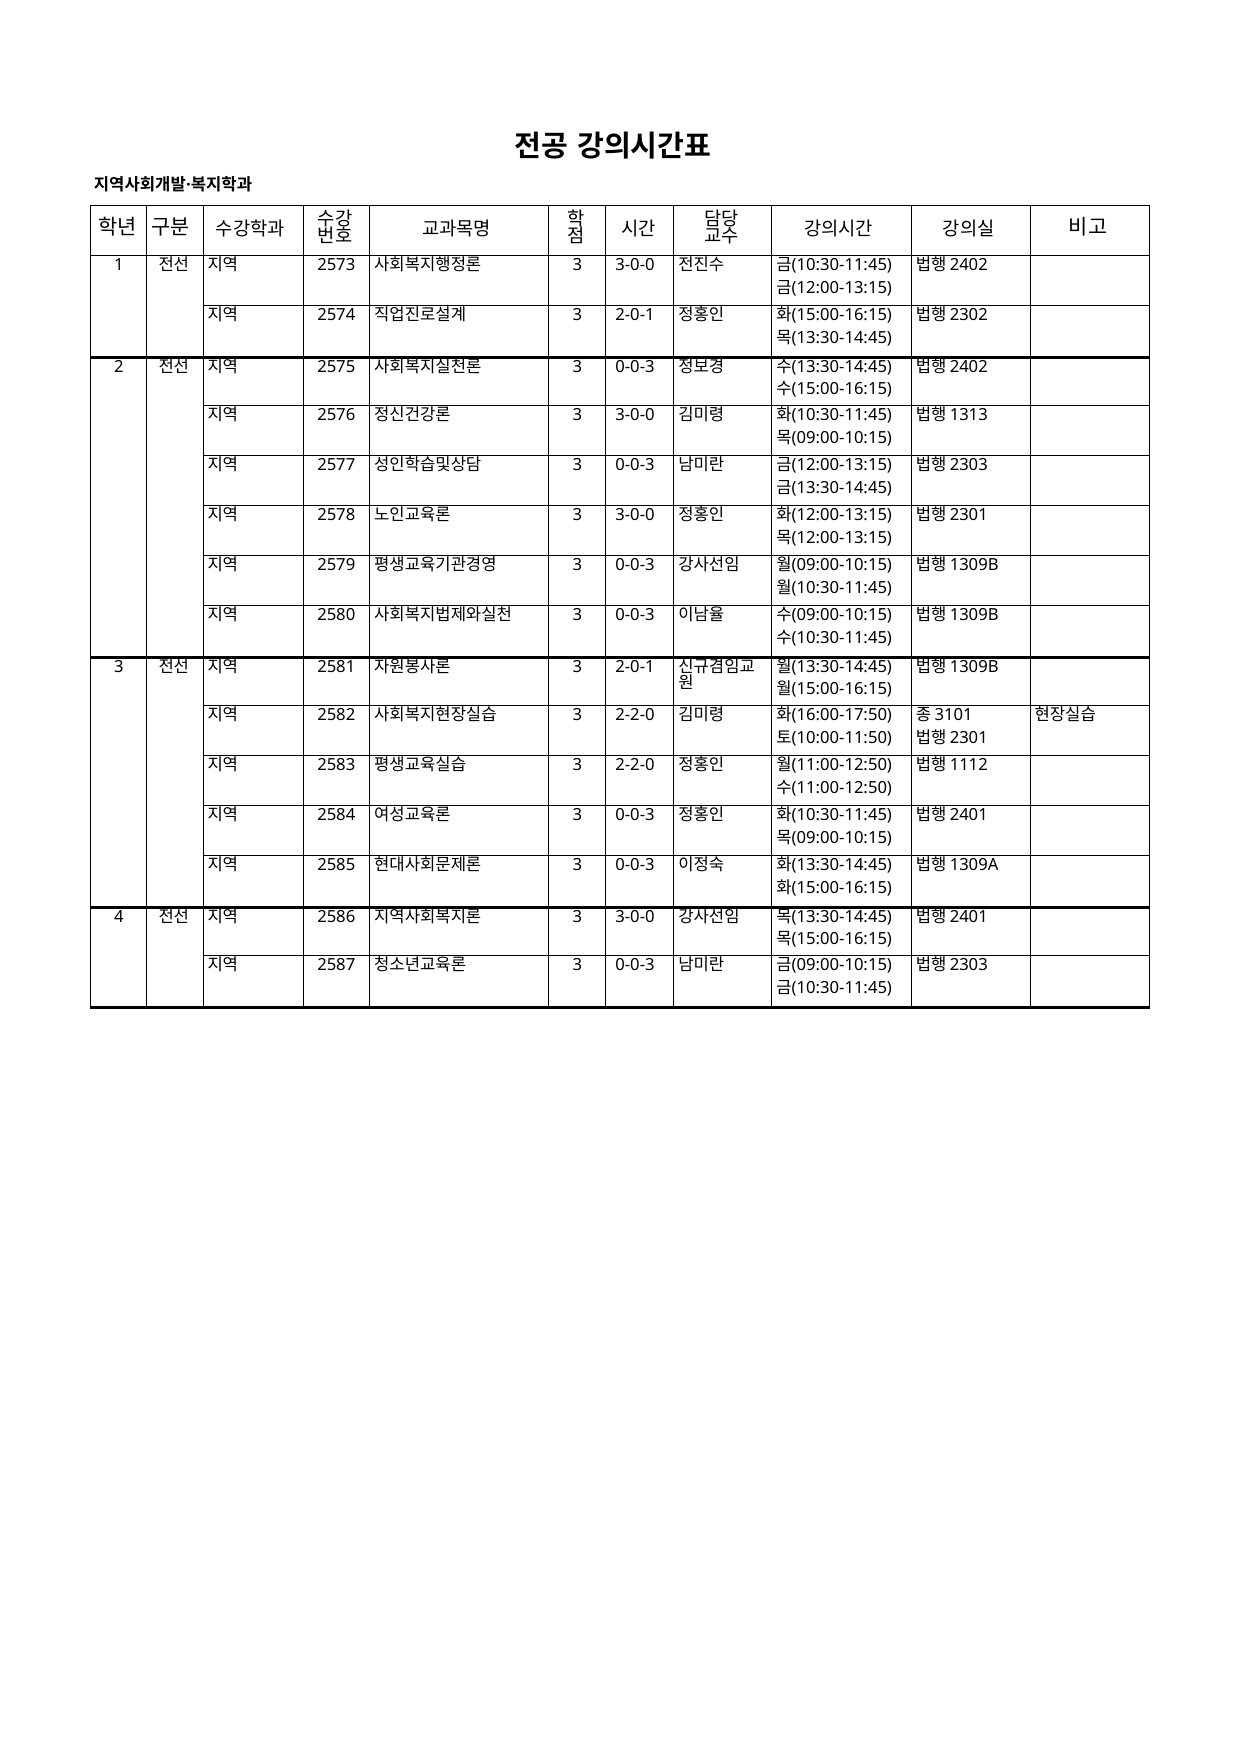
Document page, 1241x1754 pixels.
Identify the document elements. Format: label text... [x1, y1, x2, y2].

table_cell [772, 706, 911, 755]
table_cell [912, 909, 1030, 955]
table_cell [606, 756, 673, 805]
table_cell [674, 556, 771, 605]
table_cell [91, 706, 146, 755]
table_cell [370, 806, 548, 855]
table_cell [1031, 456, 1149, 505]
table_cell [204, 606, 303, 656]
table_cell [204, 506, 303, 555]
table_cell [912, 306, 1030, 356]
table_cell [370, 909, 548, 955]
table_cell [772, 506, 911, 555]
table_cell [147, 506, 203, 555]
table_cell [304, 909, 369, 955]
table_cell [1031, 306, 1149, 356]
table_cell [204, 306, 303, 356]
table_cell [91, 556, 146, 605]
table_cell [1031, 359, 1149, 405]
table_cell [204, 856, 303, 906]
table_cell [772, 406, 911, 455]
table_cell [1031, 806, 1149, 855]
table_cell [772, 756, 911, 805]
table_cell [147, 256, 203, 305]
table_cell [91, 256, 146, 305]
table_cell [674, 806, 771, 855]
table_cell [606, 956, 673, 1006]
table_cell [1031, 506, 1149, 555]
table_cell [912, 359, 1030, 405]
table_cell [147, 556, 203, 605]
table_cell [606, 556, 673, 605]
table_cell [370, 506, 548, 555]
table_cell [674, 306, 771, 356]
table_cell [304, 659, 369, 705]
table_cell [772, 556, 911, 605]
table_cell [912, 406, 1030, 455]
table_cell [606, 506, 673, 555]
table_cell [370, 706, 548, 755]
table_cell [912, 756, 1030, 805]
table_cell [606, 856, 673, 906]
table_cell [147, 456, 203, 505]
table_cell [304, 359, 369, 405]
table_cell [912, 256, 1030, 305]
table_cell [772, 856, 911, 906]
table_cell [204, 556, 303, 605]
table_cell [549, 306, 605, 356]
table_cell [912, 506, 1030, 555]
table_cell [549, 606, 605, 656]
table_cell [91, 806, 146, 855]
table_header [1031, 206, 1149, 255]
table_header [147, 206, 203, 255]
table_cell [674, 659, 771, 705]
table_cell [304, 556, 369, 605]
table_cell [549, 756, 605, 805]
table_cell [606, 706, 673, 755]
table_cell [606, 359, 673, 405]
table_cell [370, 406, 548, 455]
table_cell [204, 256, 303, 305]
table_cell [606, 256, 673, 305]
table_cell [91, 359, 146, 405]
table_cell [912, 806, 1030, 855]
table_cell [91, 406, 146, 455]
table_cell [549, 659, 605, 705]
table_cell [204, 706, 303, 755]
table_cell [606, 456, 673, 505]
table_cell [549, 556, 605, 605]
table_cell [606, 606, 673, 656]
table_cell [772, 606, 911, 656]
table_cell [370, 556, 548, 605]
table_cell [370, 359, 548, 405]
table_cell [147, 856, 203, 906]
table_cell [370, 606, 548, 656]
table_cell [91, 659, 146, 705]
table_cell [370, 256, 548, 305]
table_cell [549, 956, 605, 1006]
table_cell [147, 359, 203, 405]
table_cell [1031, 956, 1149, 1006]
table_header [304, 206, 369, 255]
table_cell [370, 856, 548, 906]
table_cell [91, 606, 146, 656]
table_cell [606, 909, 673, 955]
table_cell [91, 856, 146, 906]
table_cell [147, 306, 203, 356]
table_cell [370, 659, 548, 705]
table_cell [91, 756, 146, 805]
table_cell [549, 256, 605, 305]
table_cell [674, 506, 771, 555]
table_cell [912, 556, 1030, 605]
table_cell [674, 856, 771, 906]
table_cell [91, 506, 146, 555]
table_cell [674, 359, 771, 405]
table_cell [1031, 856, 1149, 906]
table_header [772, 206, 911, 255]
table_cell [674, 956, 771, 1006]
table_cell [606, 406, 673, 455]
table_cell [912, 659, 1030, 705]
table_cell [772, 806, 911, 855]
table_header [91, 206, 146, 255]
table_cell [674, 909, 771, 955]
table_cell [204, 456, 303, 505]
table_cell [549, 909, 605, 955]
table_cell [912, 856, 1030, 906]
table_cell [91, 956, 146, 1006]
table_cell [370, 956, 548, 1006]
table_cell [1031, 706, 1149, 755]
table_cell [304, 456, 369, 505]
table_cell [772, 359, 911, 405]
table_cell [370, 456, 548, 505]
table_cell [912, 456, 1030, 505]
text 지역사회개발·복지학과 [94, 172, 1161, 195]
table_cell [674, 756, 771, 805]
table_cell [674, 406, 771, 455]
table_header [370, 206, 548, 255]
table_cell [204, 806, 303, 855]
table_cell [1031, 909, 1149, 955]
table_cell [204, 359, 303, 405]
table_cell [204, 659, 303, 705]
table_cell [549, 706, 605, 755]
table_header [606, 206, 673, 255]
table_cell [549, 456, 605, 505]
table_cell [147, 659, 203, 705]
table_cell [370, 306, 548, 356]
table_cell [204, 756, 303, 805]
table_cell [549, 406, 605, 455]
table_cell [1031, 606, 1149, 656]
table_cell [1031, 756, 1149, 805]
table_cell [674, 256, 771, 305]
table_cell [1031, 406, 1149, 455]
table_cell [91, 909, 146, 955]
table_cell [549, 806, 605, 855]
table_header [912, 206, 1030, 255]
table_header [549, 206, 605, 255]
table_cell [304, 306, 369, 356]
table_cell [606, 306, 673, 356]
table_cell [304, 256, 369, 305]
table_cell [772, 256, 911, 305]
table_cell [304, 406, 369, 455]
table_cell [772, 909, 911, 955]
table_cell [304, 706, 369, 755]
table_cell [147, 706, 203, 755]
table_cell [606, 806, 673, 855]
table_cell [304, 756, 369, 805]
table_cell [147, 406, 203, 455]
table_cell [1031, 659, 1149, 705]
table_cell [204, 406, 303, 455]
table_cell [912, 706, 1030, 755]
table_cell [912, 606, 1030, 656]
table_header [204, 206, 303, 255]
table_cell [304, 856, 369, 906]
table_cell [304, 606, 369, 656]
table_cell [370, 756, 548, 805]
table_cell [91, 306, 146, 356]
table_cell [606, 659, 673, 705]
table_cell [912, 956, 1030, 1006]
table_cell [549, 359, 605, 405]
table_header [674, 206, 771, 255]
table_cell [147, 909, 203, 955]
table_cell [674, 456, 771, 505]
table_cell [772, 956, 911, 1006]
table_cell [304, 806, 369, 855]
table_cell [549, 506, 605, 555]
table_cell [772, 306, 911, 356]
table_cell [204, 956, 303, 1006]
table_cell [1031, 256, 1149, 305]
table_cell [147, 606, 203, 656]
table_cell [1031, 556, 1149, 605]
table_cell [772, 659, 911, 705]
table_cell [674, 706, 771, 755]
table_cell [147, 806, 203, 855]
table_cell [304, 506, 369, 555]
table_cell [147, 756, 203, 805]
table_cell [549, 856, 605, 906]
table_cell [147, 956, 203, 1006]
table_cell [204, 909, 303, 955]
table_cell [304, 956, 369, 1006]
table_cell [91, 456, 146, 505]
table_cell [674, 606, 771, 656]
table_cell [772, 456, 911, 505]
